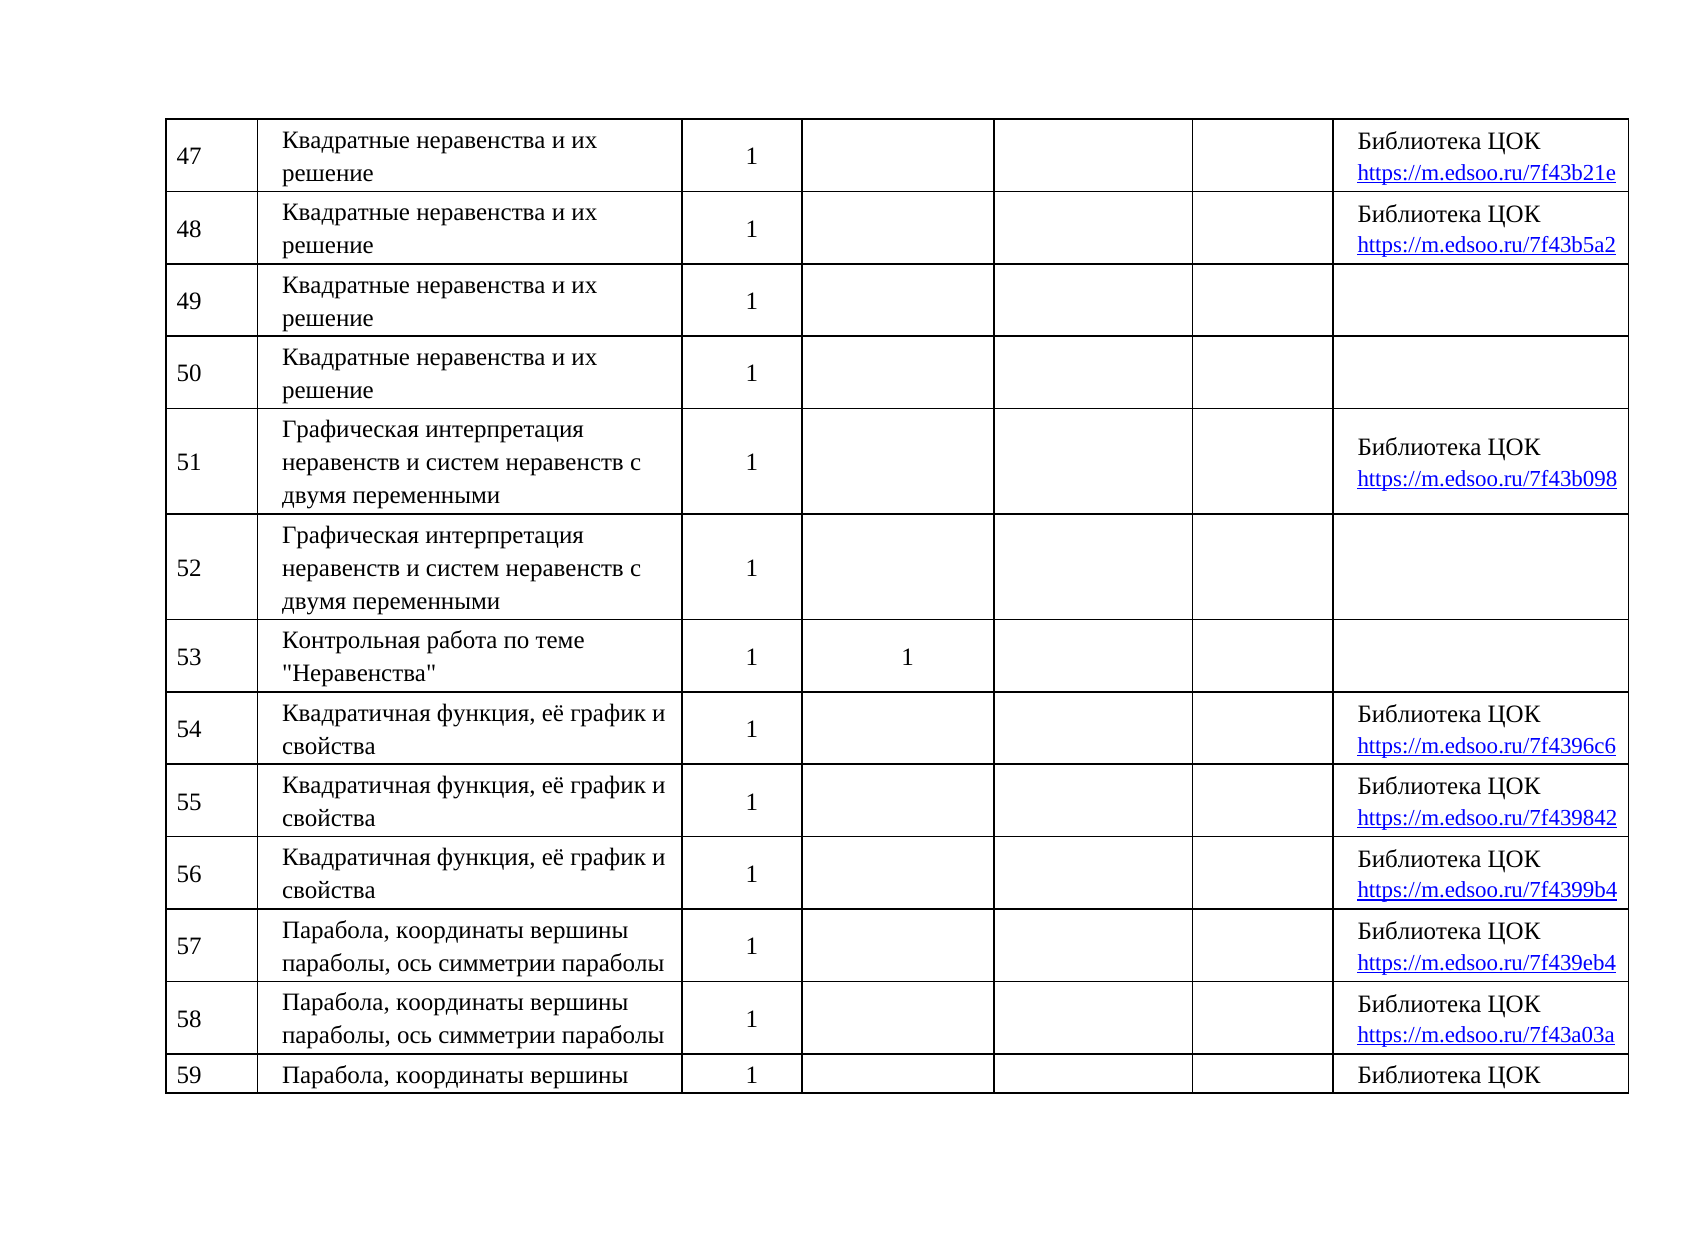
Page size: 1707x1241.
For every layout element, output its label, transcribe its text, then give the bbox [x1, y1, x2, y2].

table_cell [995, 192, 1192, 263]
table_cell 1 [683, 910, 801, 981]
table_cell 48 [167, 192, 257, 263]
table_cell [995, 910, 1192, 981]
table_cell [1193, 337, 1332, 408]
table_cell [995, 837, 1192, 908]
table_cell Квадратичная функция, её график и свойства [258, 765, 681, 836]
table_cell [995, 120, 1192, 191]
table_cell [1334, 265, 1628, 335]
table_cell [1334, 337, 1628, 408]
table_cell [1193, 982, 1332, 1053]
table_cell [803, 337, 993, 408]
table_cell [803, 837, 993, 908]
table_cell 1 [683, 192, 801, 263]
table_cell 1 [803, 620, 993, 691]
table_cell Библиотека ЦОК https://m.edsoo.ru/7f439eb4 [1334, 910, 1628, 981]
table_cell 1 [683, 337, 801, 408]
table_cell [803, 693, 993, 763]
table_cell Графическая интерпретация неравенств и систем неравенств с двумя переменными [258, 515, 681, 618]
table_cell [995, 620, 1192, 691]
table_cell [995, 982, 1192, 1053]
table_cell [995, 337, 1192, 408]
table_cell 1 [683, 409, 801, 513]
table_cell [1193, 265, 1332, 335]
table_cell [1193, 409, 1332, 513]
table_cell 1 [683, 620, 801, 691]
table_cell 57 [167, 910, 257, 981]
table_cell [1334, 1055, 1628, 1092]
table_cell 52 [167, 515, 257, 618]
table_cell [258, 982, 681, 1053]
table_cell 55 [167, 765, 257, 836]
table_cell 1 [683, 120, 801, 191]
table_cell [1193, 120, 1332, 191]
table_cell Парабола, координаты вершины параболы, ось симметрии параболы [258, 910, 681, 981]
table_cell Квадратичная функция, её график и свойства [258, 693, 681, 763]
table_cell 54 [167, 693, 257, 763]
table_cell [258, 120, 681, 191]
table_cell 49 [167, 265, 257, 335]
table_cell [995, 265, 1192, 335]
table_cell 1 [683, 265, 801, 335]
table_cell Графическая интерпретация неравенств и систем неравенств с двумя переменными [258, 409, 681, 513]
table_cell [1193, 837, 1332, 908]
table_cell [803, 265, 993, 335]
table_cell [803, 515, 993, 618]
table_cell [803, 1055, 993, 1092]
table_cell [1193, 693, 1332, 763]
table_cell Квадратные неравенства и их решение [258, 337, 681, 408]
table_cell 1 [683, 982, 801, 1053]
table_cell [995, 1055, 1192, 1092]
table_cell [995, 765, 1192, 836]
table_cell 53 [167, 620, 257, 691]
table_cell [1193, 1055, 1332, 1092]
table_cell 1 [683, 693, 801, 763]
table_cell 51 [167, 409, 257, 513]
table_cell Контрольная работа по теме "Неравенства" [258, 620, 681, 691]
table_cell [1193, 515, 1332, 618]
table_cell Библиотека ЦОК https://m.edsoo.ru/7f43b098 [1334, 409, 1628, 513]
table_cell [995, 409, 1192, 513]
table_cell Квадратные неравенства и их решение [258, 265, 681, 335]
table_cell Библиотека ЦОК https://m.edsoo.ru/7f4396c6 [1334, 693, 1628, 763]
table_cell Библиотека ЦОК https://m.edsoo.ru/7f43b21e [1334, 120, 1628, 191]
table_cell Квадратичная функция, её график и свойства [258, 837, 681, 908]
table_cell Библиотека ЦОК https://m.edsoo.ru/7f4399b4 [1334, 837, 1628, 908]
table_cell [1334, 515, 1628, 618]
table_cell Квадратные неравенства и их решение [258, 192, 681, 263]
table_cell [258, 1055, 681, 1092]
table_cell [1334, 620, 1628, 691]
table_cell [803, 982, 993, 1053]
table_cell [995, 693, 1192, 763]
table_cell [803, 910, 993, 981]
table_cell [995, 515, 1192, 618]
table_cell 1 [683, 1055, 801, 1092]
table_cell 1 [683, 837, 801, 908]
table_cell [1193, 192, 1332, 263]
table_cell 47 [167, 120, 257, 191]
table_cell [803, 192, 993, 263]
table_cell Библиотека ЦОК https://m.edsoo.ru/7f43a03a [1334, 982, 1628, 1053]
table_cell 1 [683, 515, 801, 618]
table_cell [803, 120, 993, 191]
table_cell [1193, 910, 1332, 981]
table_cell Библиотека ЦОК https://m.edsoo.ru/7f43b5a2 [1334, 192, 1628, 263]
table_cell 58 [167, 982, 257, 1053]
table_cell [803, 409, 993, 513]
table_cell 50 [167, 337, 257, 408]
table_cell 59 [167, 1055, 257, 1092]
table_cell Библиотека ЦОК https://m.edsoo.ru/7f439842 [1334, 765, 1628, 836]
table_cell [803, 765, 993, 836]
table_cell 56 [167, 837, 257, 908]
table_cell [1193, 765, 1332, 836]
table_cell 1 [683, 765, 801, 836]
table_cell [1193, 620, 1332, 691]
